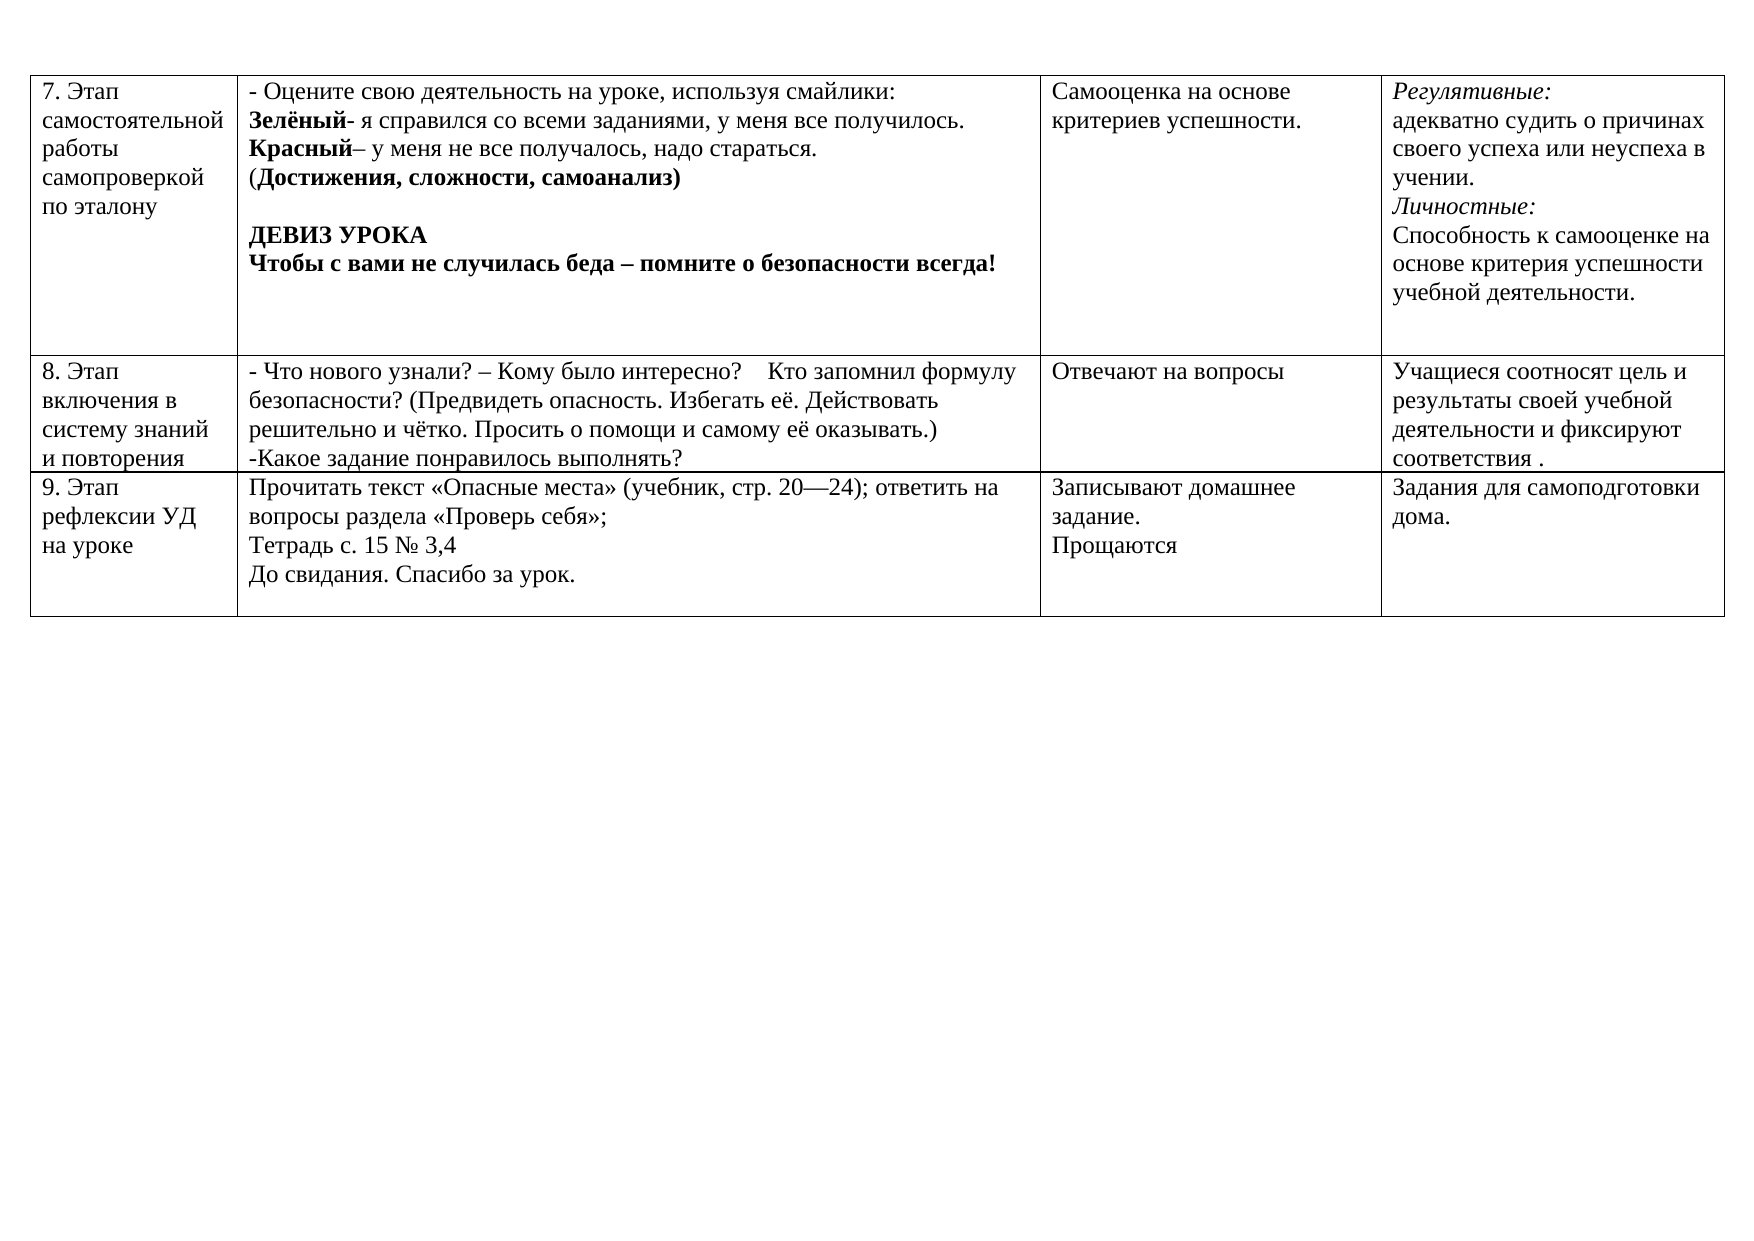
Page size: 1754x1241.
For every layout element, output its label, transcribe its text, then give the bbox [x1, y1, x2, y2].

table_cell Задания для самоподготовки дома. [1382, 473, 1724, 616]
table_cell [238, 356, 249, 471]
table_cell Записывают домашнее задание. Прощаются [1041, 473, 1381, 616]
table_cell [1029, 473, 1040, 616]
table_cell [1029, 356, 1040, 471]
table_cell - Оцените свою деятельность на уроке, используя смайлики: Зелёный- я справился со всеми заданиями, у меня все получилось. Красный– у меня не все получалось, надо стараться. (Достижения, сложности, самоанализ) ДЕВИЗ УРОКА Чтобы с вами не случилась беда – помните о безопасности всегда! [238, 76, 1040, 355]
table_cell 9. Этап рефлексии УД на уроке [31, 473, 237, 616]
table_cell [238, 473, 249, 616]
table_cell 7. Этап самостоятельной работы самопроверкой по эталону [31, 76, 237, 355]
table_cell Регулятивные: адекватно судить о причинах своего успеха или неуспеха в учении. Личностные: Способность к самооценке на основе критерия успешности учебной деятельности. [1382, 76, 1724, 355]
table_cell Самооценка на основе критериев успешности. [1041, 76, 1381, 355]
table_cell Учащиеся соотносят цель и результаты своей учебной деятельности и фиксируют соответствия . [1382, 356, 1724, 471]
table_cell Отвечают на вопросы [1041, 356, 1381, 471]
table_cell 8. Этап включения в систему знаний и повторения [31, 356, 237, 471]
